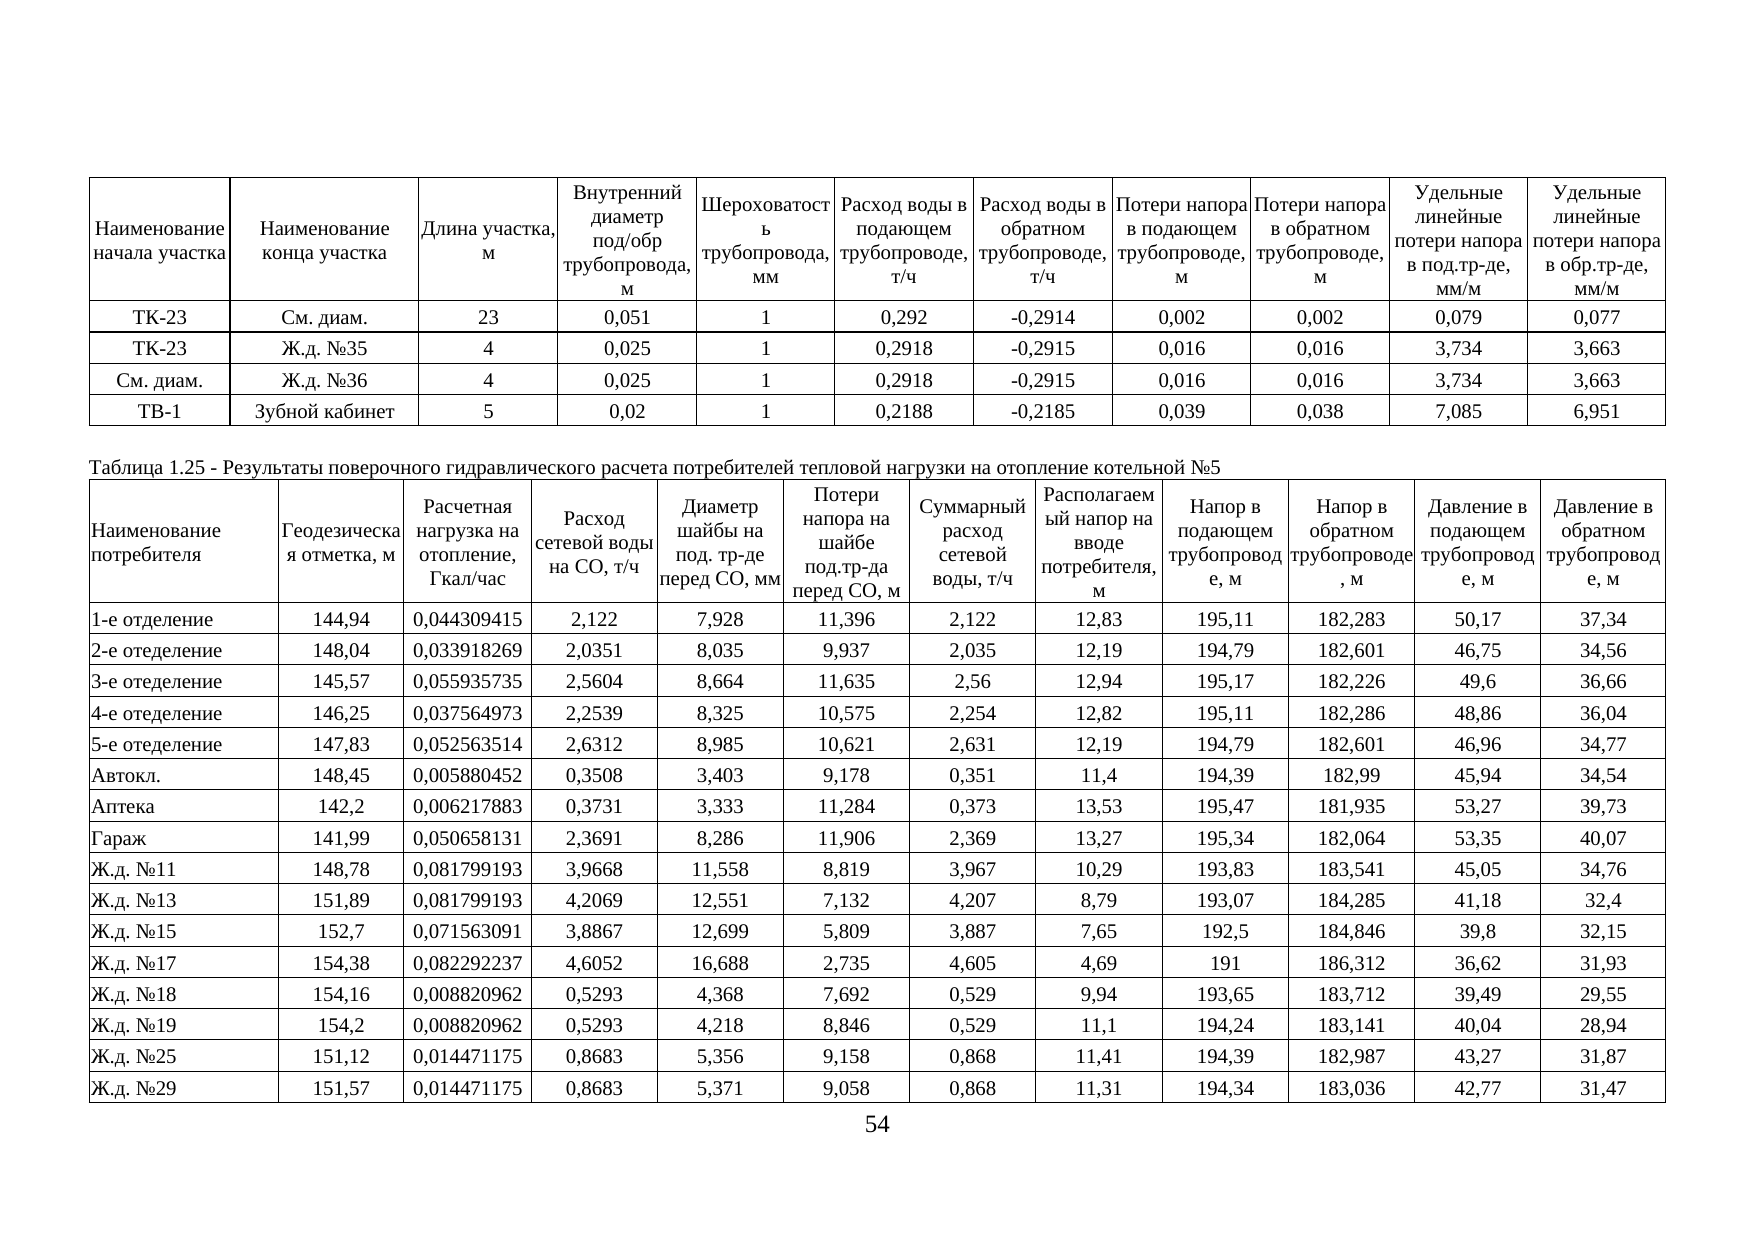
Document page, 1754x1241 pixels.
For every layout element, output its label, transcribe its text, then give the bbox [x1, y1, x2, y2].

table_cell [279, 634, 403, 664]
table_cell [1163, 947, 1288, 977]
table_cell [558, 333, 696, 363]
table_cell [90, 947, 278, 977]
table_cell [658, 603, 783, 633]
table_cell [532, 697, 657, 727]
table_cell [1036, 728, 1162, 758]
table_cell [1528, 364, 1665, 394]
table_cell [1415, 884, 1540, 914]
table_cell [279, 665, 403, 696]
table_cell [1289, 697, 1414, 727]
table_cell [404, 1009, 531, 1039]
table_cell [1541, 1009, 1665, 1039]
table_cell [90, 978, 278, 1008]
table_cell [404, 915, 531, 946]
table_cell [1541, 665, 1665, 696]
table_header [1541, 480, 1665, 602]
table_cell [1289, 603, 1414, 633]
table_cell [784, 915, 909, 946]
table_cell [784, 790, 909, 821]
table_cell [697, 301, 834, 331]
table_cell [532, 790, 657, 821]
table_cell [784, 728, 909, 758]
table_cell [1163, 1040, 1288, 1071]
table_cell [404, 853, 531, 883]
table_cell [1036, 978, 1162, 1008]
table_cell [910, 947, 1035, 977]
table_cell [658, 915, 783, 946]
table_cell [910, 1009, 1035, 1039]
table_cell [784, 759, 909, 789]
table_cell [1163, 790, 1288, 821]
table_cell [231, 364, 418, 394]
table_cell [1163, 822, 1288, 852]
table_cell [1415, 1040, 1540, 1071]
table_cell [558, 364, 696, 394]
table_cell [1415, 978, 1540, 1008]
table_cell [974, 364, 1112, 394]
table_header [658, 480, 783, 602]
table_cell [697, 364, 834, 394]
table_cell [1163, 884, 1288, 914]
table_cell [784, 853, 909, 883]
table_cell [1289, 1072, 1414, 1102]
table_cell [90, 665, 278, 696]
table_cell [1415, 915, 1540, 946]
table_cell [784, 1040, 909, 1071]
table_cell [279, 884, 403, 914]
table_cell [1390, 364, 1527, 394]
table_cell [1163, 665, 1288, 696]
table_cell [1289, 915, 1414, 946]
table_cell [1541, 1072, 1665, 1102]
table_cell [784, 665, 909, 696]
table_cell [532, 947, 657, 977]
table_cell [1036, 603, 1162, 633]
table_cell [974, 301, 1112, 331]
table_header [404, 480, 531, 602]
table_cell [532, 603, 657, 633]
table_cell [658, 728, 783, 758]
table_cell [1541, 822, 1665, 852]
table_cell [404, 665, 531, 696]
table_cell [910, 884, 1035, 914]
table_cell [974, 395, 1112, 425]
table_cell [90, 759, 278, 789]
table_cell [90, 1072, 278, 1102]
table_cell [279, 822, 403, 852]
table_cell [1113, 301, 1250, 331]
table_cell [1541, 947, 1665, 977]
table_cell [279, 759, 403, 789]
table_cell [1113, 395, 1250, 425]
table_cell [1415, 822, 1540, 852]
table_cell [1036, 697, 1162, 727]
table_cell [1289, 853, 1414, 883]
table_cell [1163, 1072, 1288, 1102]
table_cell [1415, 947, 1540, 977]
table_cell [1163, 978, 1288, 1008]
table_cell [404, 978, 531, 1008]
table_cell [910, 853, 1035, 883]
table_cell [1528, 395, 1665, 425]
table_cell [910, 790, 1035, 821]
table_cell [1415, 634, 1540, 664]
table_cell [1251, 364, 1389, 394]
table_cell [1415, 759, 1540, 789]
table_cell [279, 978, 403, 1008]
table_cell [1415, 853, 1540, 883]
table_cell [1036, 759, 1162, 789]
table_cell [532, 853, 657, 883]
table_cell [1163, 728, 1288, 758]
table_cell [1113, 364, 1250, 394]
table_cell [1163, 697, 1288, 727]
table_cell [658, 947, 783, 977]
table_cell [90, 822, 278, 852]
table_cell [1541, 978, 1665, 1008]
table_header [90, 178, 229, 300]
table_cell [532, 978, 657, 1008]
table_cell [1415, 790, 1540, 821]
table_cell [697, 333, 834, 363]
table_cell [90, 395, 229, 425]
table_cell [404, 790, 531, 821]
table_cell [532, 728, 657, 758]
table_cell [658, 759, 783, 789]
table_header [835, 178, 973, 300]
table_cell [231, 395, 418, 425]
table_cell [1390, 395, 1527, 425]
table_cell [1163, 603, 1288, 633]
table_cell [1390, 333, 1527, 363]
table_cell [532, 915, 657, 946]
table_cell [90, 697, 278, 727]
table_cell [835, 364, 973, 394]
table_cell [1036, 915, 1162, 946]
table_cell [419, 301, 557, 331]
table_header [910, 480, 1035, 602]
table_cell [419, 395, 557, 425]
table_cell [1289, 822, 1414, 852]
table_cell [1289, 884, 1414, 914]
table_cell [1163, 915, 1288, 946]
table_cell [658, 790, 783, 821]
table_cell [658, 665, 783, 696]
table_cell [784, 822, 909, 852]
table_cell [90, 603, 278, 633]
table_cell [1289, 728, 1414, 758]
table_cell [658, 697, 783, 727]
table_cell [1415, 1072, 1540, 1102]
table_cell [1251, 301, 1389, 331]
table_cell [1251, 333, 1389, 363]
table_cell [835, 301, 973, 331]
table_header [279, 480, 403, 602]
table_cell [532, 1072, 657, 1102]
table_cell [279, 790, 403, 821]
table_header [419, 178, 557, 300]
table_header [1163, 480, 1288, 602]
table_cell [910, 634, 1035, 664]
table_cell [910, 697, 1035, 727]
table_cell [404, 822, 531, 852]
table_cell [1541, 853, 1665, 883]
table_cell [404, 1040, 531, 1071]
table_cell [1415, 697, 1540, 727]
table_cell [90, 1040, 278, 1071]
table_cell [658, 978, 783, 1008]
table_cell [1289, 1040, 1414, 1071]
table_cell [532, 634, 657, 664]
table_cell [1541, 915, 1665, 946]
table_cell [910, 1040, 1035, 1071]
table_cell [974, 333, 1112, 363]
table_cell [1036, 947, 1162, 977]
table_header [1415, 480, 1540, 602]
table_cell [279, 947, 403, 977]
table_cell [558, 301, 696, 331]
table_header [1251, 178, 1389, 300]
text Таблица . - Результаты поверочного гидравлического расчета потребителей тепловой нагрузки на отопление котельной №5 [89, 455, 1665, 479]
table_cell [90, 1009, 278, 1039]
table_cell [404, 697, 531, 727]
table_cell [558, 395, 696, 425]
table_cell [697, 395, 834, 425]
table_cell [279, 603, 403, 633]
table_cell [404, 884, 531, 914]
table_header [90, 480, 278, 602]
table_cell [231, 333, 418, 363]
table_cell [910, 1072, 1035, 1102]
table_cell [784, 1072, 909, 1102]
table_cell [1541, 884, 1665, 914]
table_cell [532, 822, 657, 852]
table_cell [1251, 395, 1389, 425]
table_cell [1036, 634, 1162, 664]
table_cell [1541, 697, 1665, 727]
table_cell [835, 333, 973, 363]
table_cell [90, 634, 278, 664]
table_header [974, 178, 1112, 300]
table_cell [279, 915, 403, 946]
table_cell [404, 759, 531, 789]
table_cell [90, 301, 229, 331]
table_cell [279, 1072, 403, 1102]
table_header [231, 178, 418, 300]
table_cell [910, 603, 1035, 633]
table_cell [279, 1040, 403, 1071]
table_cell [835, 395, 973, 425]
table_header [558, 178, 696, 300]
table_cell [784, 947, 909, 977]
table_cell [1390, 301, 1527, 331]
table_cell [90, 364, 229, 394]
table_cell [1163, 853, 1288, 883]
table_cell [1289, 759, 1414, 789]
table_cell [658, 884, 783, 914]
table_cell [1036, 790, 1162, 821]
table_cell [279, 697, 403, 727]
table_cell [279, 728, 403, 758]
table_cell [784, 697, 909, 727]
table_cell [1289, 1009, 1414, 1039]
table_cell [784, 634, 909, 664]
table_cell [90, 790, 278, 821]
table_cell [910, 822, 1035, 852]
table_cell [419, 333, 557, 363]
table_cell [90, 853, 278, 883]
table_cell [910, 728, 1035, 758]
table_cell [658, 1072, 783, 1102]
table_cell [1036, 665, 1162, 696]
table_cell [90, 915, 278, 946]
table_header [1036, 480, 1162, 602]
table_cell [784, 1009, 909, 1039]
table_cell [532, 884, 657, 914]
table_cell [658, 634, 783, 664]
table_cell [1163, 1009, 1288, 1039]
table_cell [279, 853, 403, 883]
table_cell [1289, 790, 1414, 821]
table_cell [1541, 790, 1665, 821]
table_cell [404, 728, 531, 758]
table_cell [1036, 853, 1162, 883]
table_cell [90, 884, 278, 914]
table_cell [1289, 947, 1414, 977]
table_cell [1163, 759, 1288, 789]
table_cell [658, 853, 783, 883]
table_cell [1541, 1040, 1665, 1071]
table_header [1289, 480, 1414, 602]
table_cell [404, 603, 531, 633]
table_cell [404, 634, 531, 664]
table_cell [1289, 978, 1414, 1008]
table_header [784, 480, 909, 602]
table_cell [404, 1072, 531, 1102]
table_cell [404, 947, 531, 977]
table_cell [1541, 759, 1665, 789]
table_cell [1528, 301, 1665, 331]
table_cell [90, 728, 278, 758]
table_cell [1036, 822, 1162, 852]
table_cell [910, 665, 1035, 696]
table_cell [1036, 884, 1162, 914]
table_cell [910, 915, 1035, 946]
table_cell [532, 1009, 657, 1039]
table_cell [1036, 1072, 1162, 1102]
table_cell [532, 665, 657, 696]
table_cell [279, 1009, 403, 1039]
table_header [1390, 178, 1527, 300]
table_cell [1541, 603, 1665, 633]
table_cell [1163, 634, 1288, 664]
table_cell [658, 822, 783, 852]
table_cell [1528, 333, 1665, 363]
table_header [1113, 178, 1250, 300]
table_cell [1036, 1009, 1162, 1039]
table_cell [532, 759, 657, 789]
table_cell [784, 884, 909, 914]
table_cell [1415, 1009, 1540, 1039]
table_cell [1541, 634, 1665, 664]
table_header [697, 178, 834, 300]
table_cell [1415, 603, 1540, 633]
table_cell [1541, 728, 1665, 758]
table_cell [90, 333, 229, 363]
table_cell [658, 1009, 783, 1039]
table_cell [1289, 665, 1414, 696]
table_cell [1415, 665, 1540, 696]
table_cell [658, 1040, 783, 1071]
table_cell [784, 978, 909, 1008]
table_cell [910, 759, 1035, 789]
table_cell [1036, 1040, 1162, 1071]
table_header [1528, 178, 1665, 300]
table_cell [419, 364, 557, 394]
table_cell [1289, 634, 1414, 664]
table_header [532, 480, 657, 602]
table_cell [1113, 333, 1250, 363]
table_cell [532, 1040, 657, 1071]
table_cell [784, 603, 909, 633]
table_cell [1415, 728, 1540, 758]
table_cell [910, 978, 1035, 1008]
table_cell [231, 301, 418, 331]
